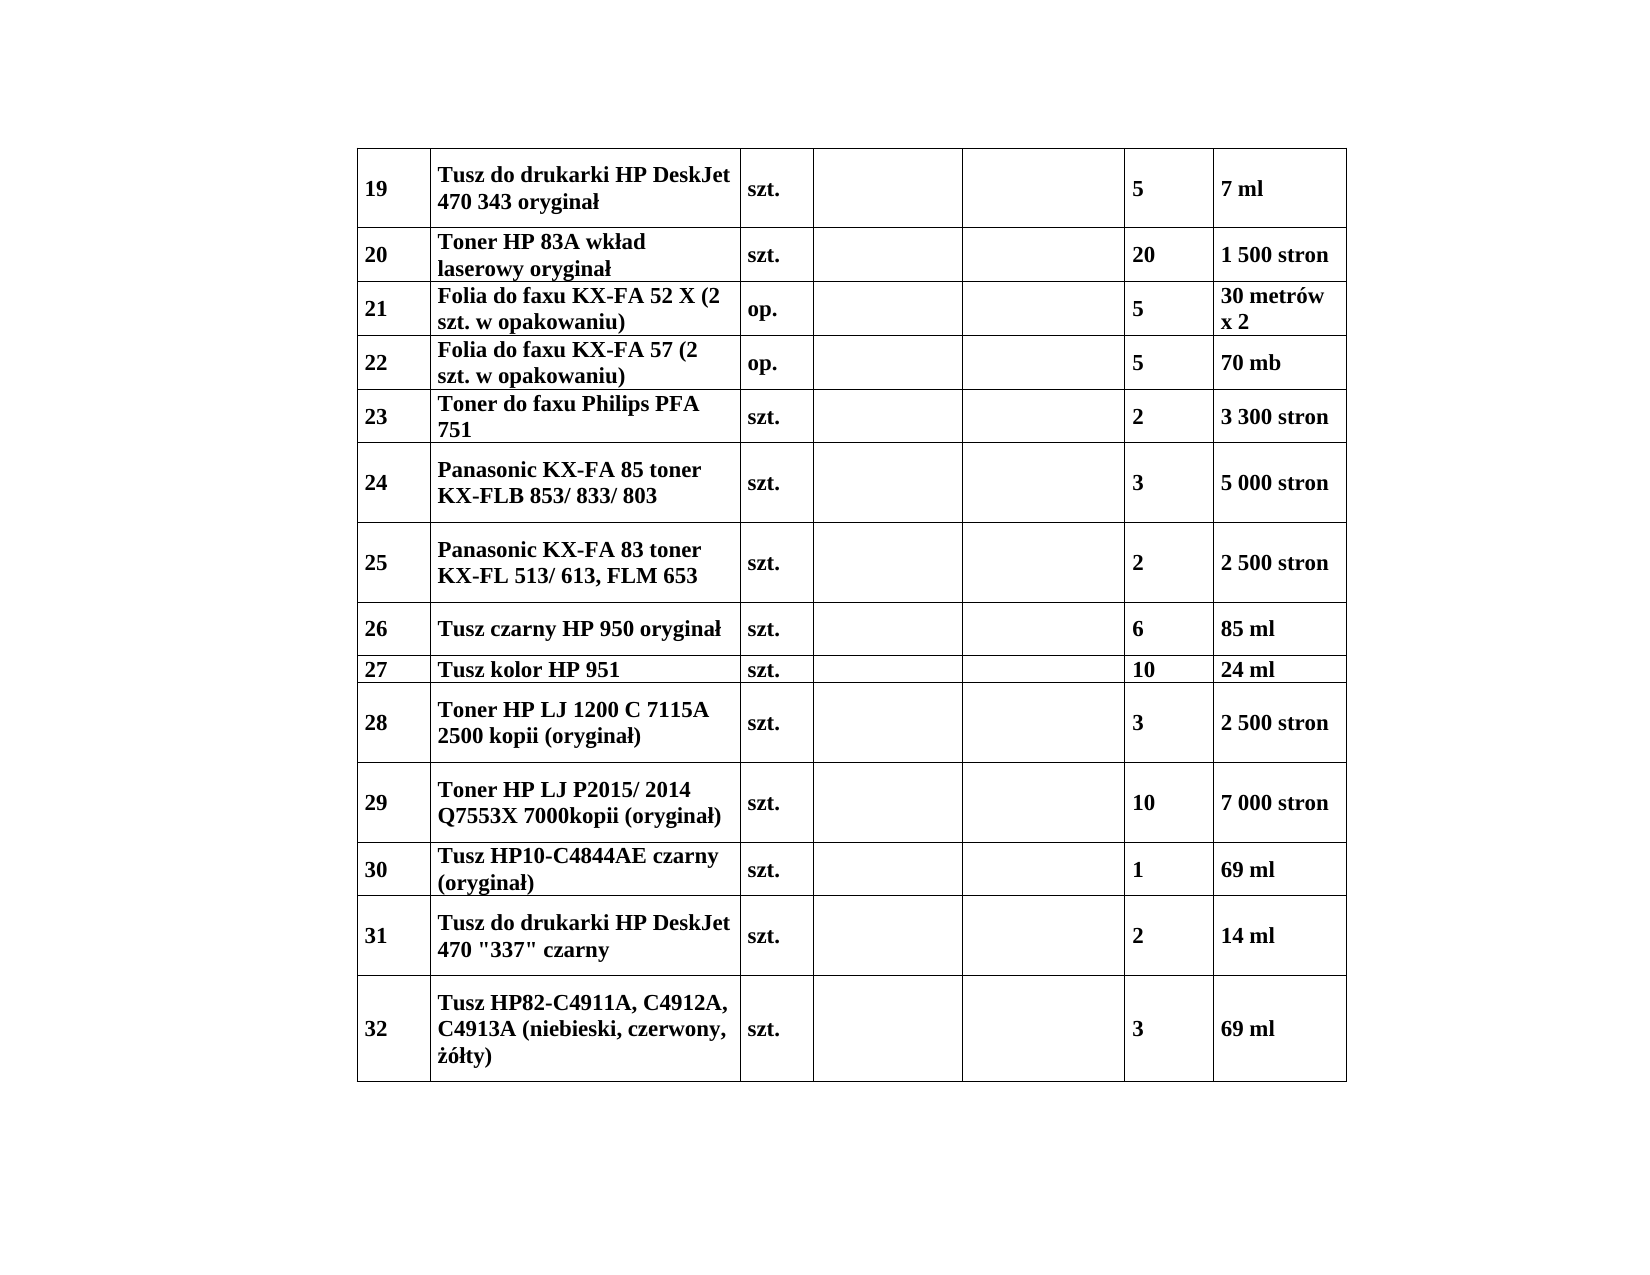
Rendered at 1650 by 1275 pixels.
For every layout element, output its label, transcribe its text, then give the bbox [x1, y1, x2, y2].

table_cell 19 [358, 149, 430, 227]
table_cell [814, 603, 962, 655]
table_cell 70 mb [1214, 336, 1346, 388]
table_cell 2 500 stron [1214, 683, 1346, 762]
table_cell 2 500 stron [1214, 523, 1346, 602]
table_cell 27 [358, 656, 430, 682]
table_cell Toner HP 83A wkład laserowy oryginał [431, 228, 740, 281]
table_cell 10 [1125, 763, 1213, 842]
table_cell Tusz do drukarki HP DeskJet 470 343 oryginał [431, 149, 740, 227]
table_cell 3 [1125, 683, 1213, 762]
table_cell 5 000 stron [1214, 443, 1346, 522]
table_cell Tusz czarny HP 950 oryginał [431, 603, 740, 655]
table_cell 32 [358, 976, 430, 1081]
table_cell 31 [358, 896, 430, 975]
table_cell 5 [1125, 336, 1213, 388]
table_cell [963, 603, 1124, 655]
table_cell 5 [1125, 149, 1213, 227]
table_cell szt. [741, 228, 813, 281]
table_cell 21 [358, 282, 430, 335]
table_cell 30 metrów x 2 [1214, 282, 1346, 335]
table_cell [963, 149, 1124, 227]
table_cell [814, 656, 962, 682]
table_cell 24 ml [1214, 656, 1346, 682]
table_cell szt. [741, 523, 813, 602]
table_cell [814, 336, 962, 388]
table_cell op. [741, 336, 813, 388]
table_cell [963, 228, 1124, 281]
table_cell szt. [741, 443, 813, 522]
table_cell szt. [741, 683, 813, 762]
table_cell 20 [358, 228, 430, 281]
table_cell [963, 443, 1124, 522]
table_cell 1 500 stron [1214, 228, 1346, 281]
table_cell 23 [358, 390, 430, 442]
table_cell [963, 282, 1124, 335]
table_cell szt. [741, 149, 813, 227]
table_cell 5 [1125, 282, 1213, 335]
table_cell 25 [358, 523, 430, 602]
table_cell 24 [358, 443, 430, 522]
table_cell szt. [741, 763, 813, 842]
table_cell [963, 523, 1124, 602]
table_cell Tusz do drukarki HP DeskJet 470 "337" czarny [431, 896, 740, 975]
table_cell 3 [1125, 976, 1213, 1081]
table_cell [963, 656, 1124, 682]
table_cell Tusz kolor HP 951 [431, 656, 740, 682]
table_cell 3 [1125, 443, 1213, 522]
table_cell [814, 523, 962, 602]
table_cell szt. [741, 843, 813, 895]
table_cell [963, 896, 1124, 975]
table_cell 20 [1125, 228, 1213, 281]
table_cell [814, 149, 962, 227]
table_cell Toner HP LJ 1200 C 7115A 2500 kopii (oryginał) [431, 683, 740, 762]
table_cell [814, 228, 962, 281]
table_cell [963, 336, 1124, 388]
table_cell 30 [358, 843, 430, 895]
table_cell szt. [741, 656, 813, 682]
table_cell Folia do faxu KX-FA 52 X (2 szt. w opakowaniu) [431, 282, 740, 335]
table_cell [814, 896, 962, 975]
table_cell [963, 976, 1124, 1081]
table_cell [963, 843, 1124, 895]
table_cell 1 [1125, 843, 1213, 895]
table_cell [814, 763, 962, 842]
table_cell 28 [358, 683, 430, 762]
table_cell 2 [1125, 523, 1213, 602]
table_cell 2 [1125, 896, 1213, 975]
table_cell 2 [1125, 390, 1213, 442]
table_cell 7 ml [1214, 149, 1346, 227]
table_cell szt. [741, 896, 813, 975]
table_cell [814, 683, 962, 762]
table_cell op. [741, 282, 813, 335]
table_cell 22 [358, 336, 430, 388]
table_cell [814, 282, 962, 335]
table_cell [963, 390, 1124, 442]
table_cell [814, 976, 962, 1081]
table_cell szt. [741, 976, 813, 1081]
table_cell szt. [741, 390, 813, 442]
table_cell 6 [1125, 603, 1213, 655]
table_cell Panasonic KX-FA 83 toner KX-FL 513/ 613, FLM 653 [431, 523, 740, 602]
table_cell 29 [358, 763, 430, 842]
table_cell Panasonic KX-FA 85 toner KX-FLB 853/ 833/ 803 [431, 443, 740, 522]
table_cell 14 ml [1214, 896, 1346, 975]
table_cell 69 ml [1214, 843, 1346, 895]
table_cell 85 ml [1214, 603, 1346, 655]
table_cell 10 [1125, 656, 1213, 682]
table_cell [814, 843, 962, 895]
table_cell 7 000 stron [1214, 763, 1346, 842]
table_cell 69 ml [1214, 976, 1346, 1081]
table_cell szt. [741, 603, 813, 655]
table_cell Tusz HP10-C4844AE czarny (oryginał) [431, 843, 740, 895]
table_cell Folia do faxu KX-FA 57 (2 szt. w opakowaniu) [431, 336, 740, 388]
table_cell [963, 763, 1124, 842]
table_cell Tusz HP82-C4911A, C4912A, C4913A (niebieski, czerwony, żółty) [431, 976, 740, 1081]
table_cell 26 [358, 603, 430, 655]
table_cell [814, 443, 962, 522]
table_cell [814, 390, 962, 442]
table_cell Toner HP LJ P2015/ 2014 Q7553X 7000kopii (oryginał) [431, 763, 740, 842]
table_cell 3 300 stron [1214, 390, 1346, 442]
table_cell Toner do faxu Philips PFA 751 [431, 390, 740, 442]
table_cell [963, 683, 1124, 762]
